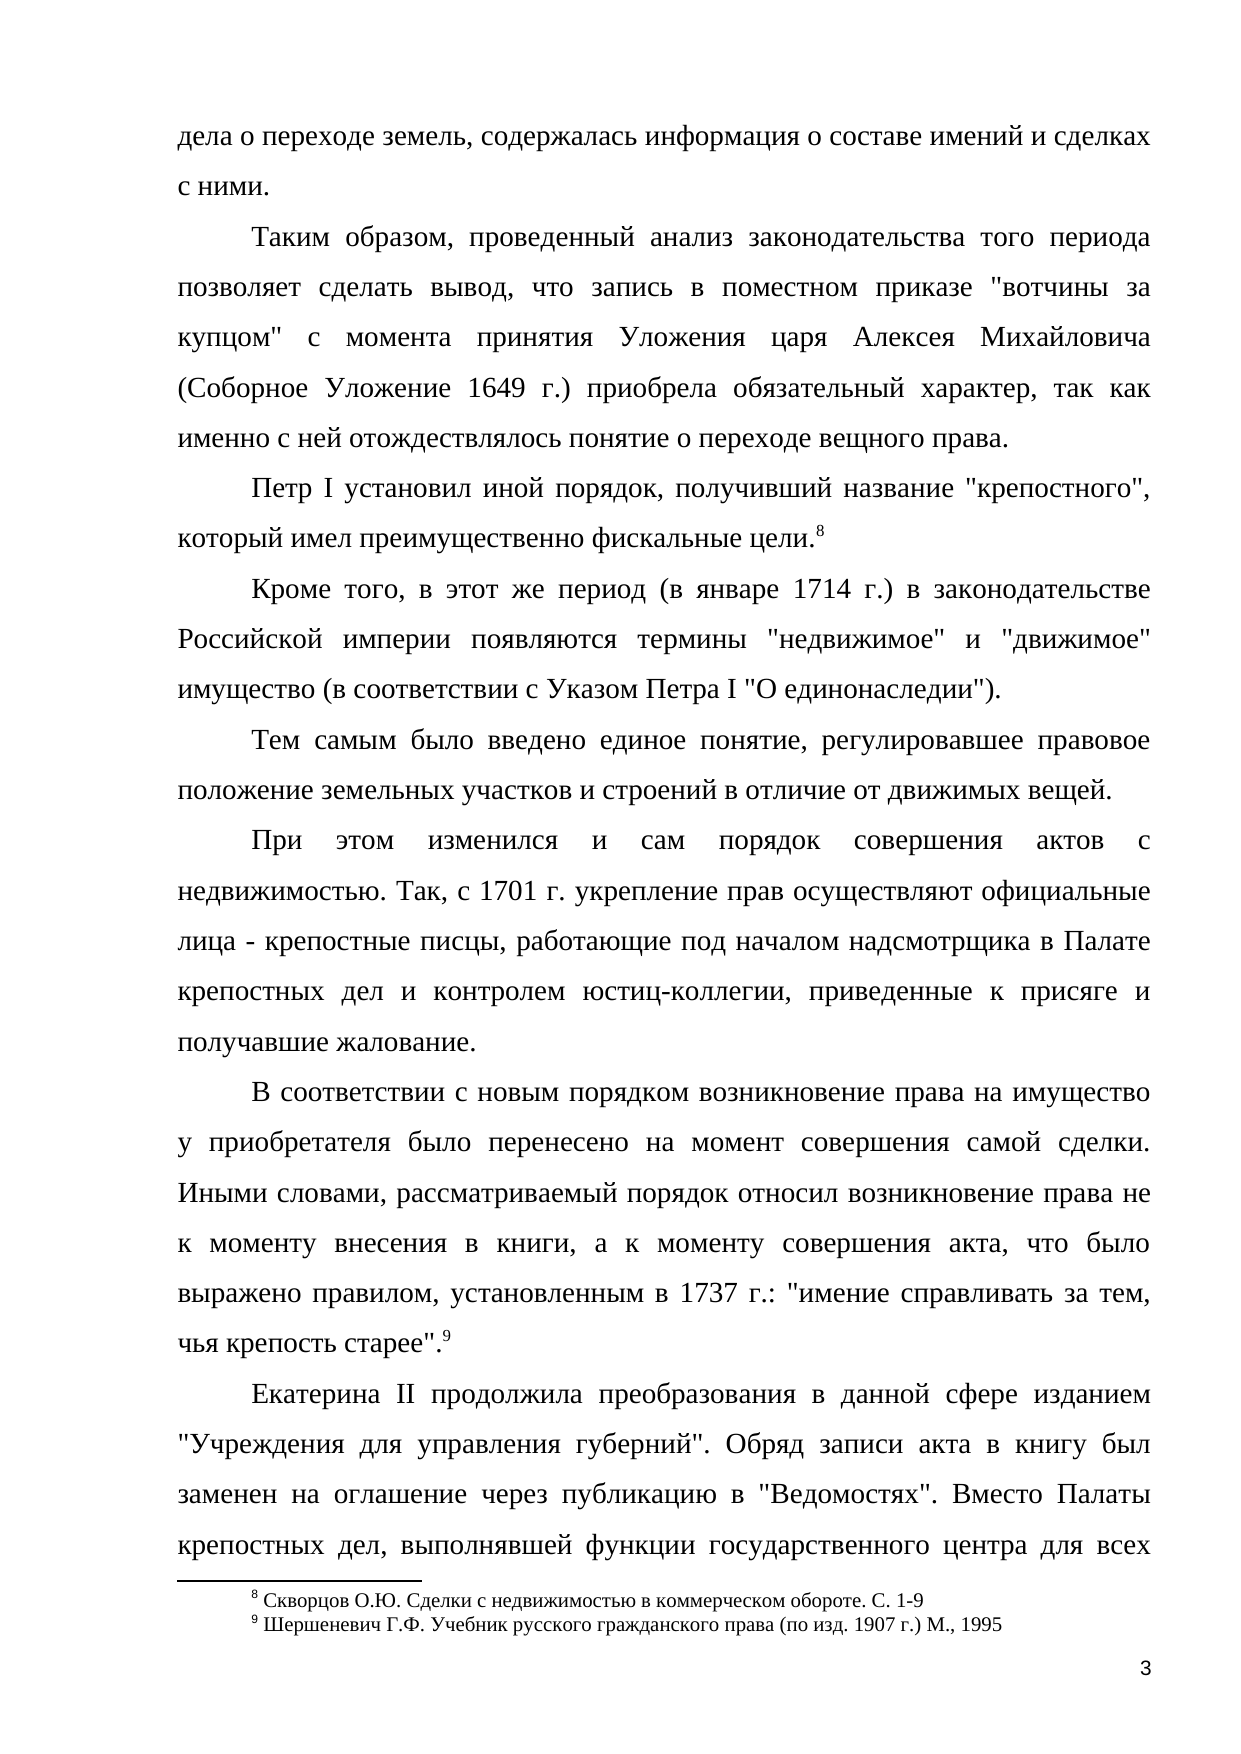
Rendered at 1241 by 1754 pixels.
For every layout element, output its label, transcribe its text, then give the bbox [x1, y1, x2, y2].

text В соответствии с новым порядком возникновение права на имущество у приобретателя было перенесено на момент совершения самой сделки. Иными словами, рассматриваемый порядок относил возникновение права не к моменту внесения в книги, а к моменту совершения акта, что было выражено правилом, установленным в .: "имение справливать за тем, чья крепость старее". [177, 1074, 1152, 1359]
text Тем самым было введено единое понятие, регулировавшее правовое положение земельных участков и строений в отличие от движимых вещей. [177, 722, 1152, 806]
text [177, 118, 1152, 202]
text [177, 1376, 1152, 1560]
text Таким образом, проведенный анализ законодательства того периода позволяет сделать вывод, что запись в поместном приказе "вотчины за купцом" с момента принятия Уложения царя Алексея Михайловича (Соборное Уложение .) приобрела обязательный характер, так как именно с ней отождествлялось понятие о переходе вещного права. [177, 219, 1152, 453]
text При этом изменился и сам порядок совершения актов с недвижимостью. Так, с . укрепление прав осуществляют официальные лица - крепостные писцы, работающие под началом надсмотрщика в Палате крепостных дел и контролем юстиц-коллегии, приведенные к присяге и получавшие жалование. [177, 822, 1152, 1057]
text Петр I установил иной порядок, получивший название "крепостного", который имел преимущественно фискальные цели. [177, 470, 1152, 554]
text Кроме того, в этот же период (в январе .) в законодательстве Российской империи появляются термины "недвижимое" и "движимое" имущество (в соответствии с Указом Петра I "О единонаследии"). [177, 571, 1152, 705]
